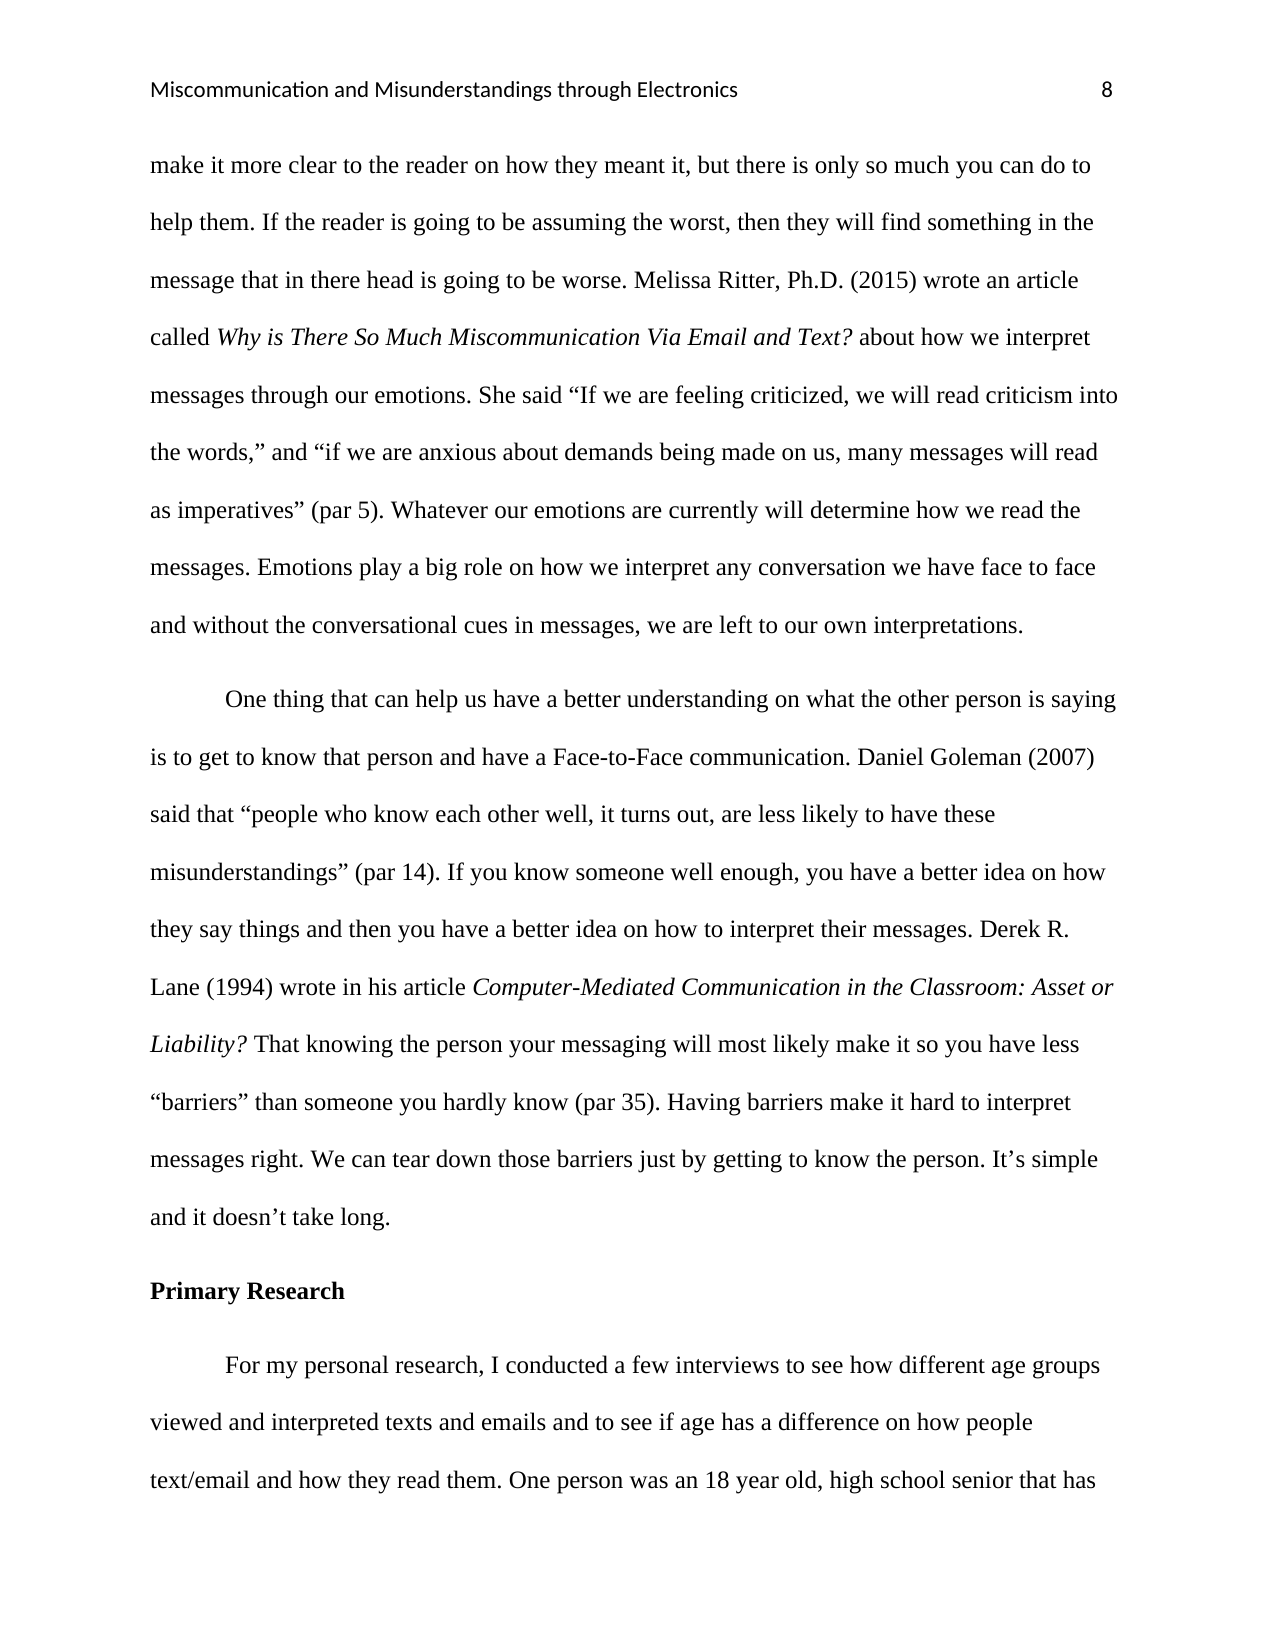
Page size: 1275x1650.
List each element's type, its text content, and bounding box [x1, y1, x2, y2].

text One thing that can help us have a better understanding on what the other person is saying is to get to know that person and have a Face-to-Face communication. Daniel Goleman (2007) said that “people who know each other well, it turns out, are less likely to have these misunderstandings” (par 14). If you know someone well enough, you have a better idea on how they say things and then you have a better idea on how to interpret their messages. Derek R. Lane (1994) wrote in his article Computer-Mediated Communication in the Classroom: Asset or Liability? That knowing the person your messaging will most likely make it so you have less “barriers” than someone you hardly know (par 35). Having barriers make it hard to interpret messages right. We can tear down those barriers just by getting to know the person. It’s simple and it doesn’t take long. [150, 684, 1125, 1230]
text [150, 1350, 1125, 1494]
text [150, 150, 1125, 639]
text Primary Research [150, 1276, 1125, 1304]
